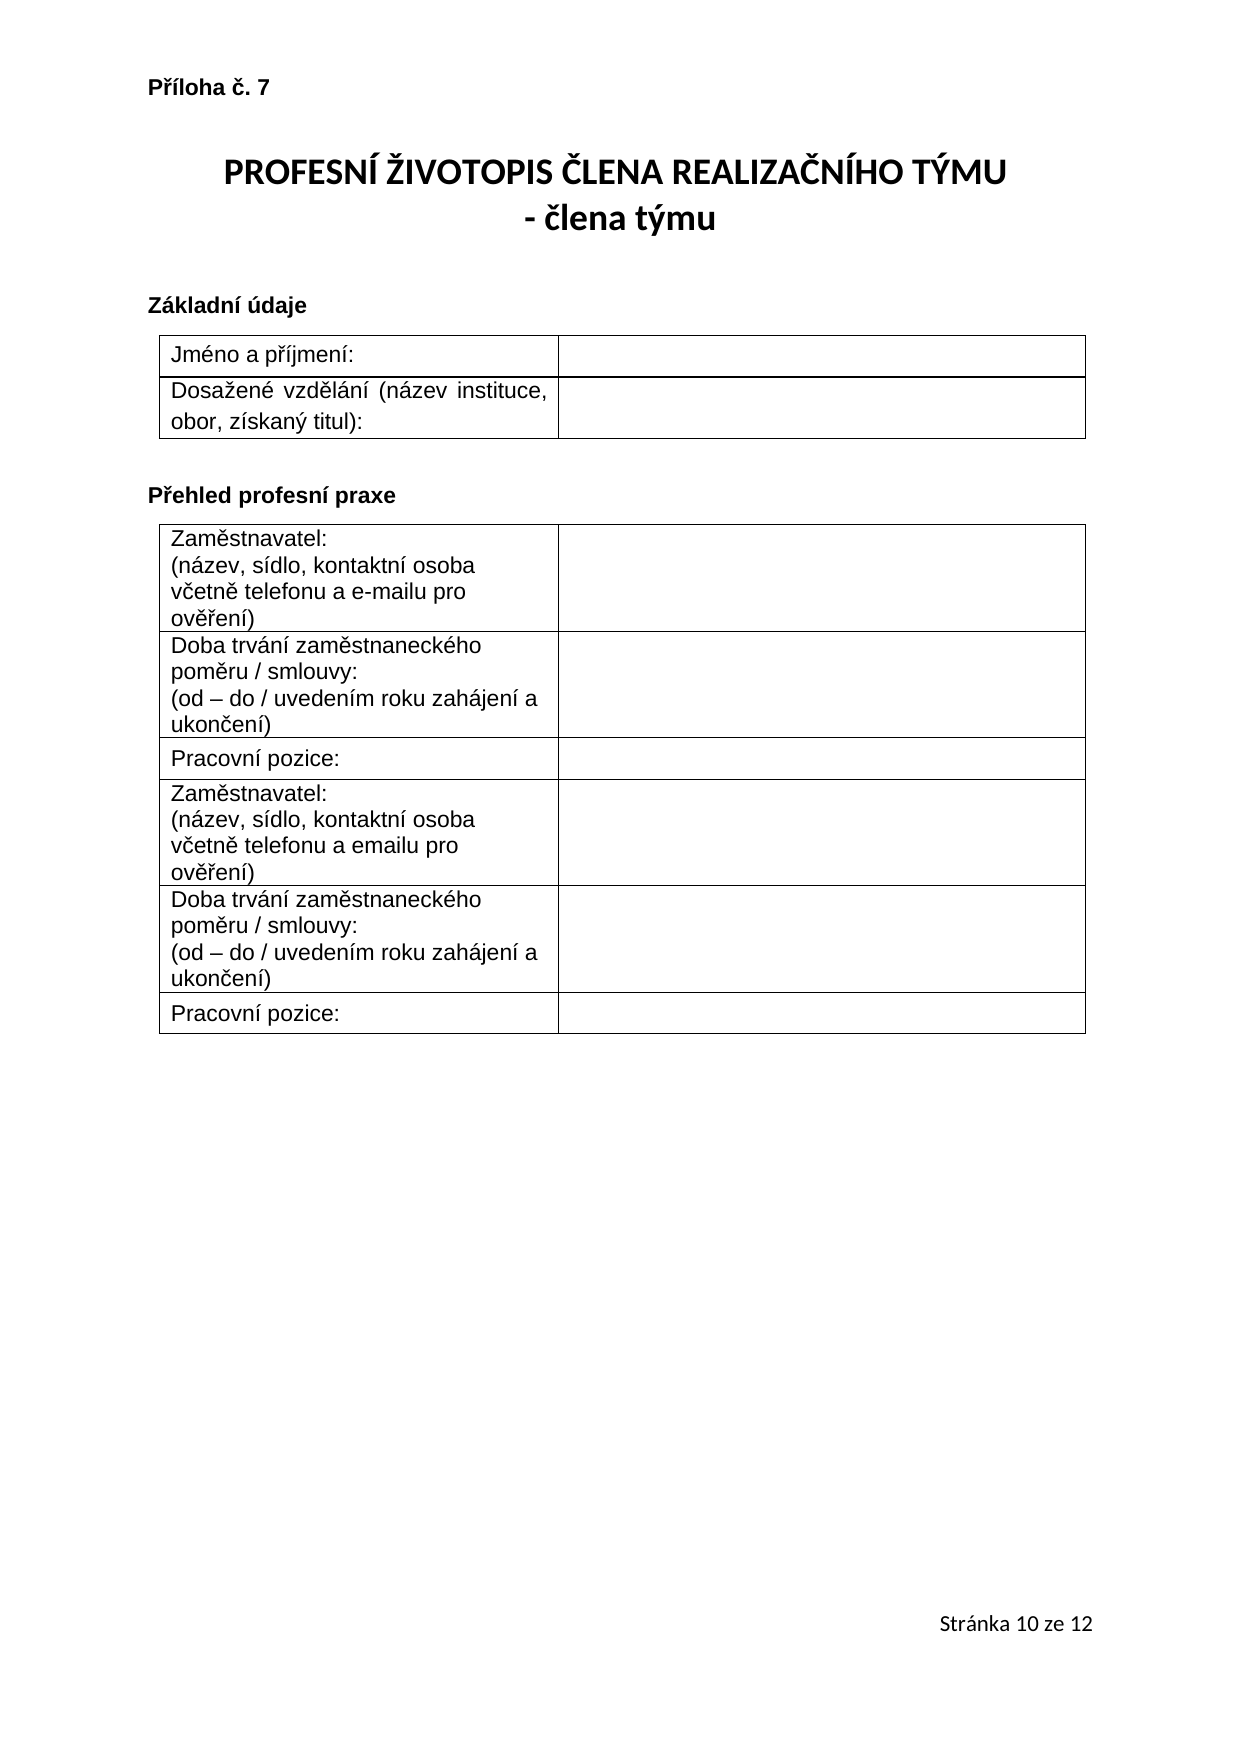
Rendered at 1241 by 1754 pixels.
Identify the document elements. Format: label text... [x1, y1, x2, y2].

table_header [559, 525, 1085, 631]
table_cell [559, 993, 1085, 1033]
table_header Zaměstnavatel: (název, sídlo, kontaktní osoba včetně telefonu a e-mailu pro ověření) [160, 525, 558, 631]
table_cell Pracovní pozice: [160, 993, 558, 1033]
table_cell Zaměstnavatel: (název, sídlo, kontaktní osoba včetně telefonu a emailu pro ověření) [160, 780, 558, 885]
table_header [559, 336, 1085, 376]
table_header Jméno a příjmení: [160, 336, 558, 376]
text PROFESNÍ ŽIVOTOPIS ČLENA REALIZAČNÍHO TÝMU - člena týmu [148, 148, 1093, 239]
table_cell Doba trvání zaměstnaneckého poměru / smlouvy: (od – do / uvedením roku zahájení a ukončení) [160, 886, 558, 992]
table_cell [559, 780, 1085, 885]
table_cell Doba trvání zaměstnaneckého poměru / smlouvy: (od – do / uvedením roku zahájení a ukončení) [160, 632, 558, 737]
table_cell [559, 632, 1085, 737]
table_cell [559, 886, 1085, 992]
table_cell [559, 738, 1085, 779]
text Přehled profesní praxe [148, 482, 1093, 508]
table_cell [559, 378, 1085, 438]
table_cell Pracovní pozice: [160, 738, 558, 779]
text Základní údaje [148, 292, 1093, 319]
table_cell Dosažené vzdělání (název instituce, obor, získaný titul): [160, 378, 558, 438]
